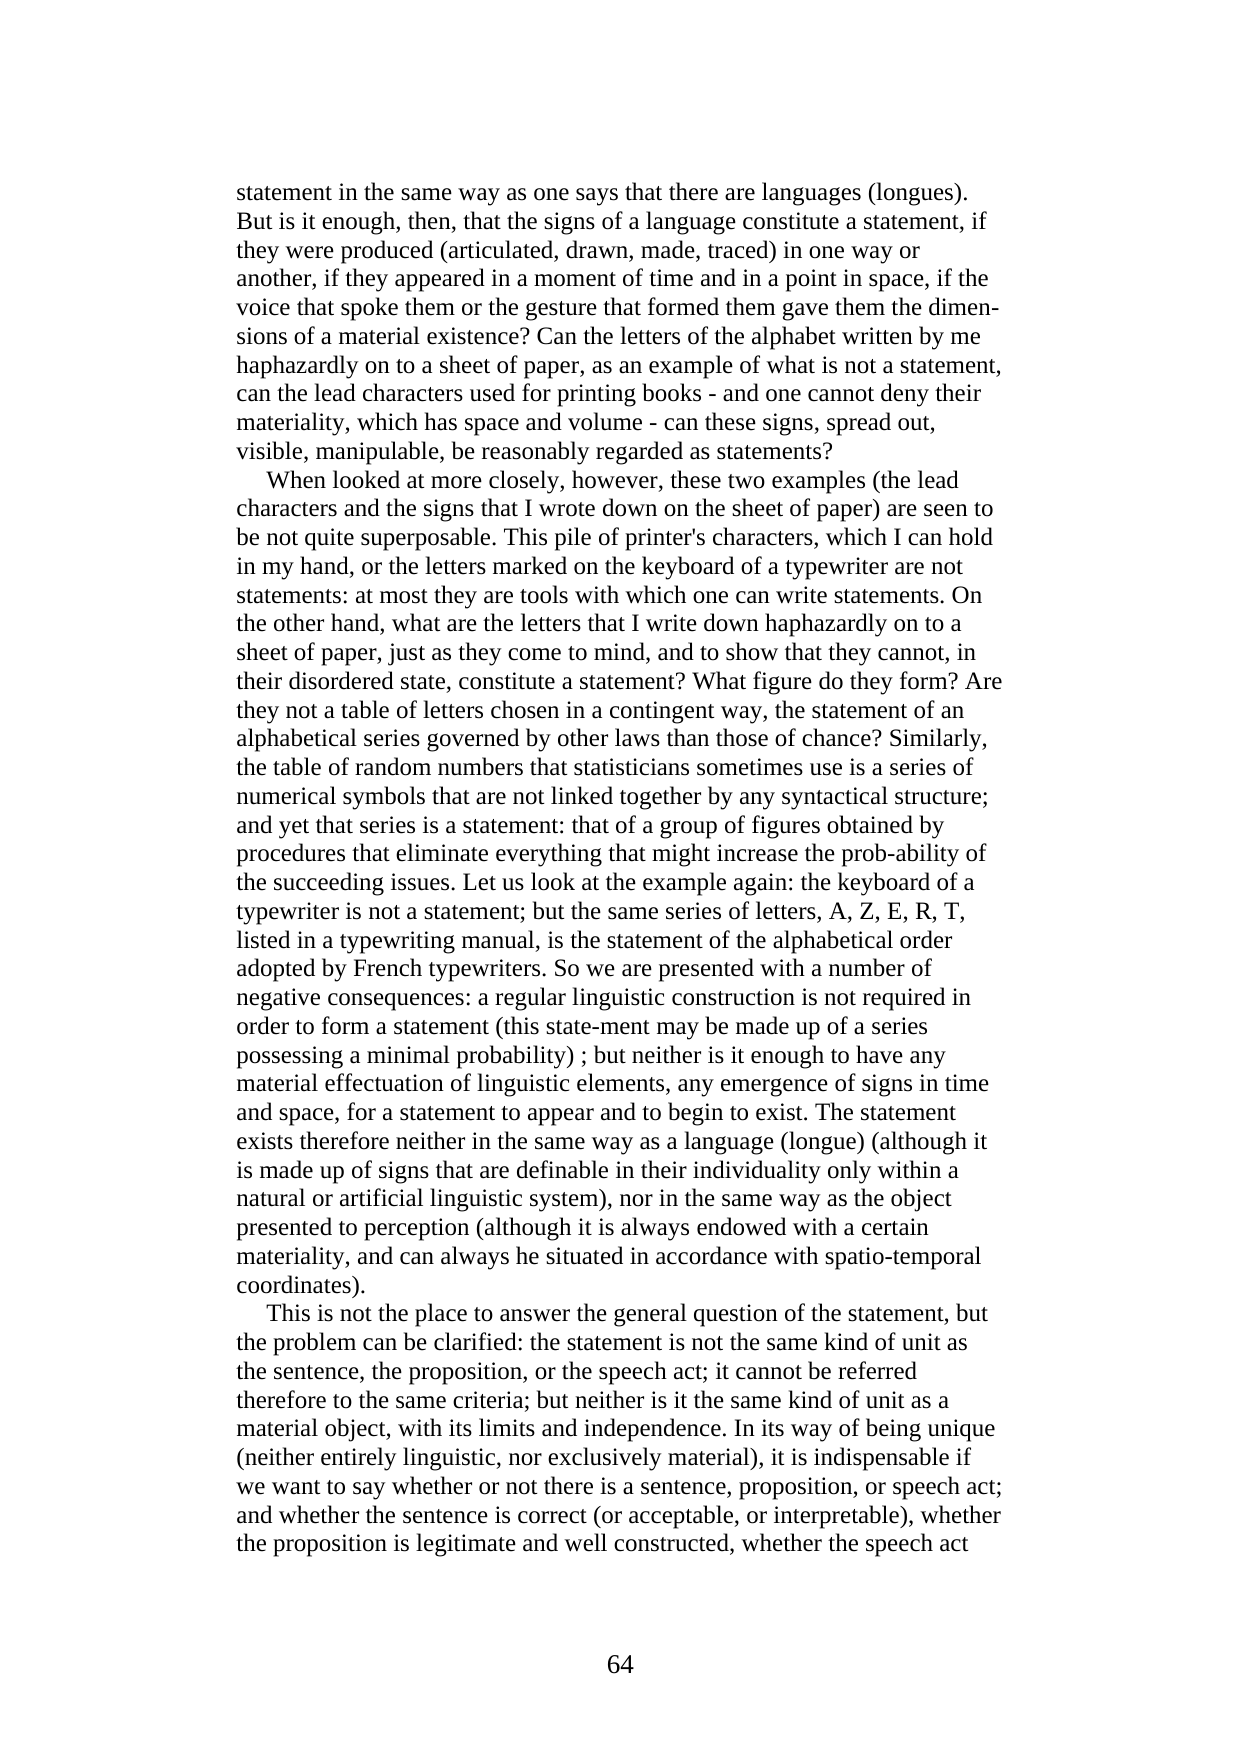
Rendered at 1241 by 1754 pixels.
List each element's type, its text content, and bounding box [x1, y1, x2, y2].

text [236, 1298, 1004, 1557]
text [236, 177, 1004, 465]
text When looked at more closely, however, these two examples (the lead characters and the signs that I wrote down on the sheet of paper) are seen to be not quite superposable. This pile of printer's characters, which I can hold in my hand, or the letters marked on the keyboard of a typewriter are not statements: at most they are tools with which one can write statements. On the other hand, what are the letters that I write down haphazardly on to a sheet of paper, just as they come to mind, and to show that they cannot, in their disordered state, constitute a statement? What figure do they form? Are they not a table of letters chosen in a contingent way, the statement of an alphabetical series governed by other laws than those of chance? Similarly, the table of random numbers that statisticians sometimes use is a series of numer­ical symbols that are not linked together by any syntactical structure; and yet that series is a statement: that of a group of figures obtained by procedures that eliminate everything that might increase the prob-ability of the succeeding issues. Let us look at the example again: the keyboard of a typewriter is not a statement; but the same series of letters, A, Z, E, R, T, listed in a typewriting manual, is the statement of the alphabetical order adopted by French typewriters. So we are presented with a number of negative consequences: a regular linguistic construction is not required in order to form a statement (this state-ment may be made up of a series possessing a minimal probability) ; but neither is it enough to have any material effectuation of linguistic elements, any emergence of signs in time and space, for a statement to appear and to begin to exist. The statement exists therefore neither in the same way as a language (longue) (although it is made up of signs that are definable in their individuality only within a natural or artificial linguistic system), nor in the same way as the object presented to perception (although it is always endowed with a certain materiality, and can always he situated in accordance with spatio-temporal coordinates). [236, 465, 1004, 1298]
